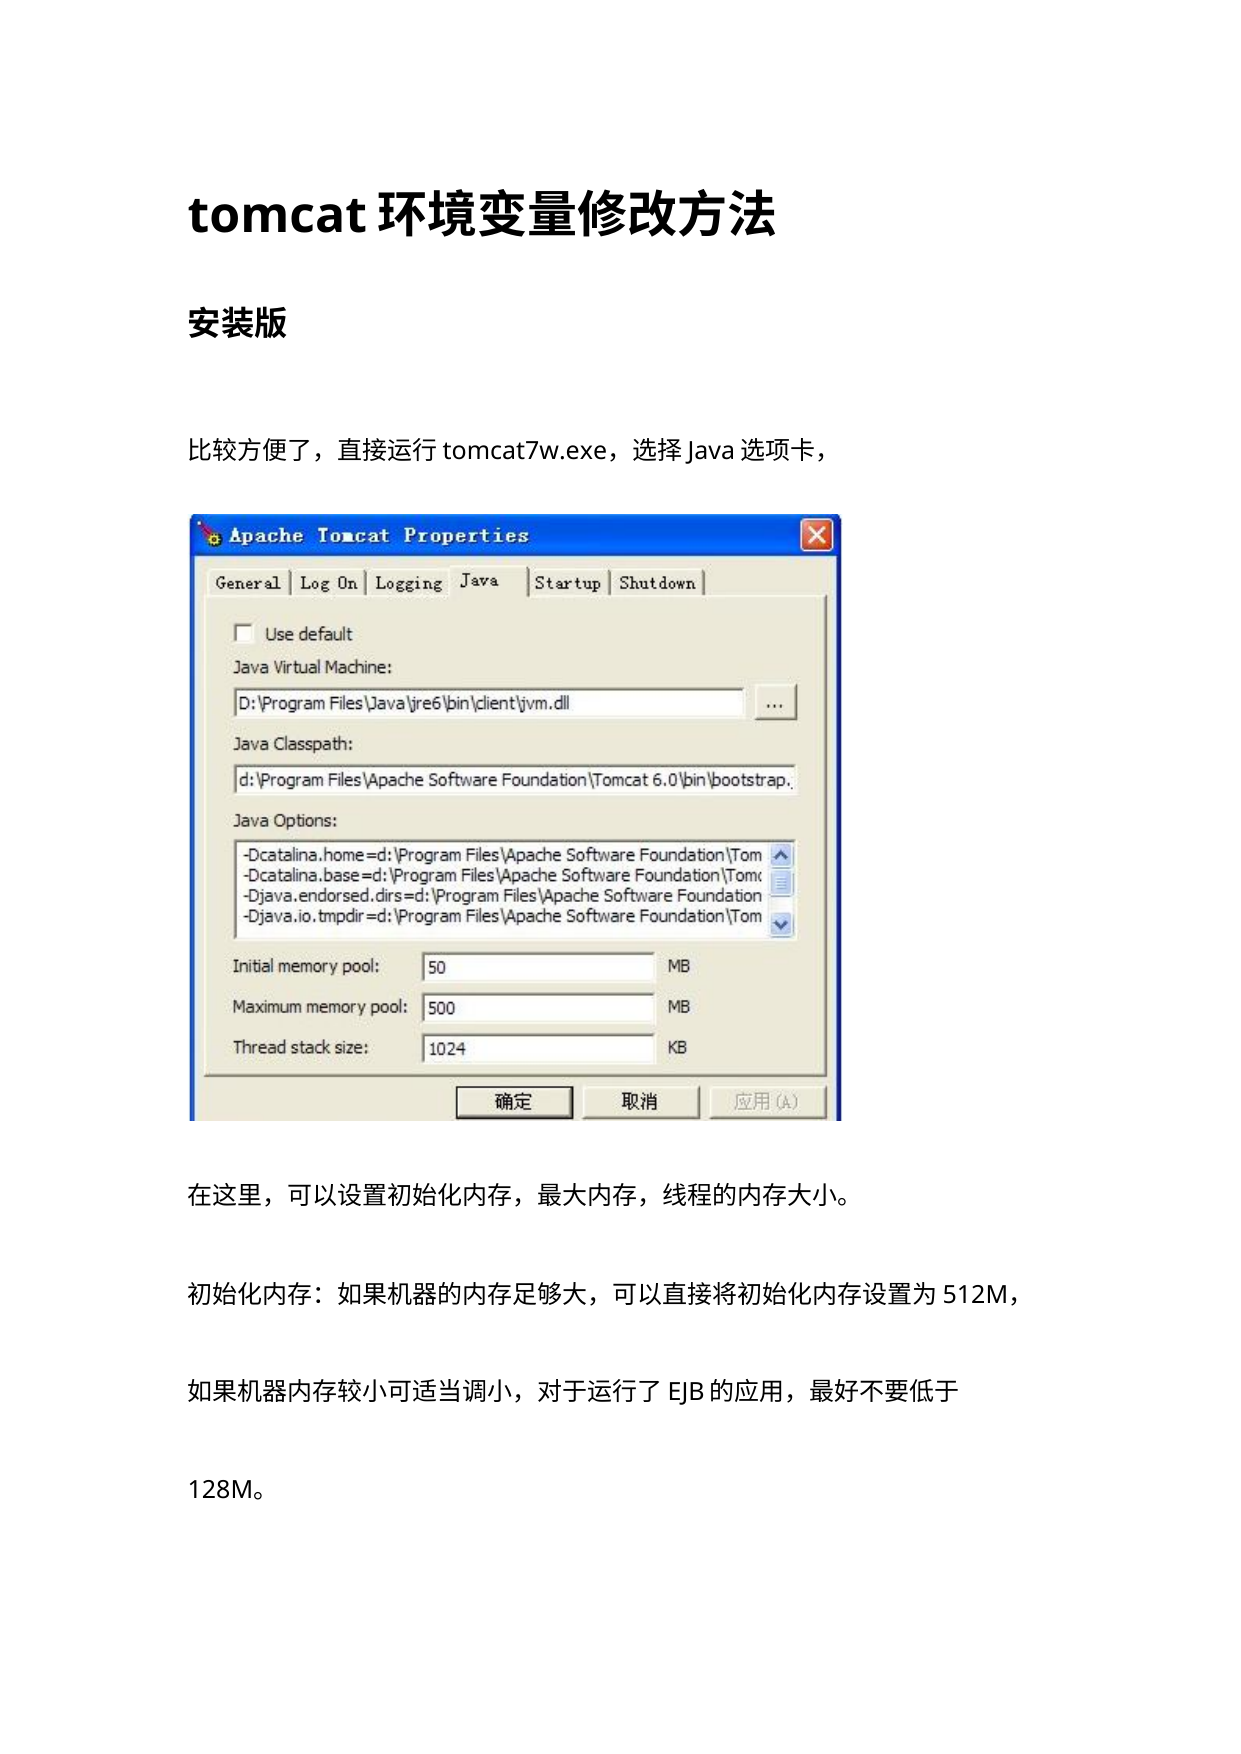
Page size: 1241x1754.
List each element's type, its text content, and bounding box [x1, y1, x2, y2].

picture [187, 514, 843, 1121]
subtitle 安装版 [187, 289, 1053, 354]
subtitle tomcat环境变量修改方法 [187, 162, 1053, 259]
text 比较方便了，直接运行tomcat7w.exe，选择Java选项卡， [187, 416, 1053, 481]
text 初始化内存：如果机器的内存足够大，可以直接将初始化内存设置为512M，如果机器内存较小可适当调小，对于运行了EJB的应用，最好不要低于128M。 [187, 1260, 1053, 1520]
text 在这里，可以设置初始化内存，最大内存，线程的内存大小。 [187, 1161, 1053, 1226]
